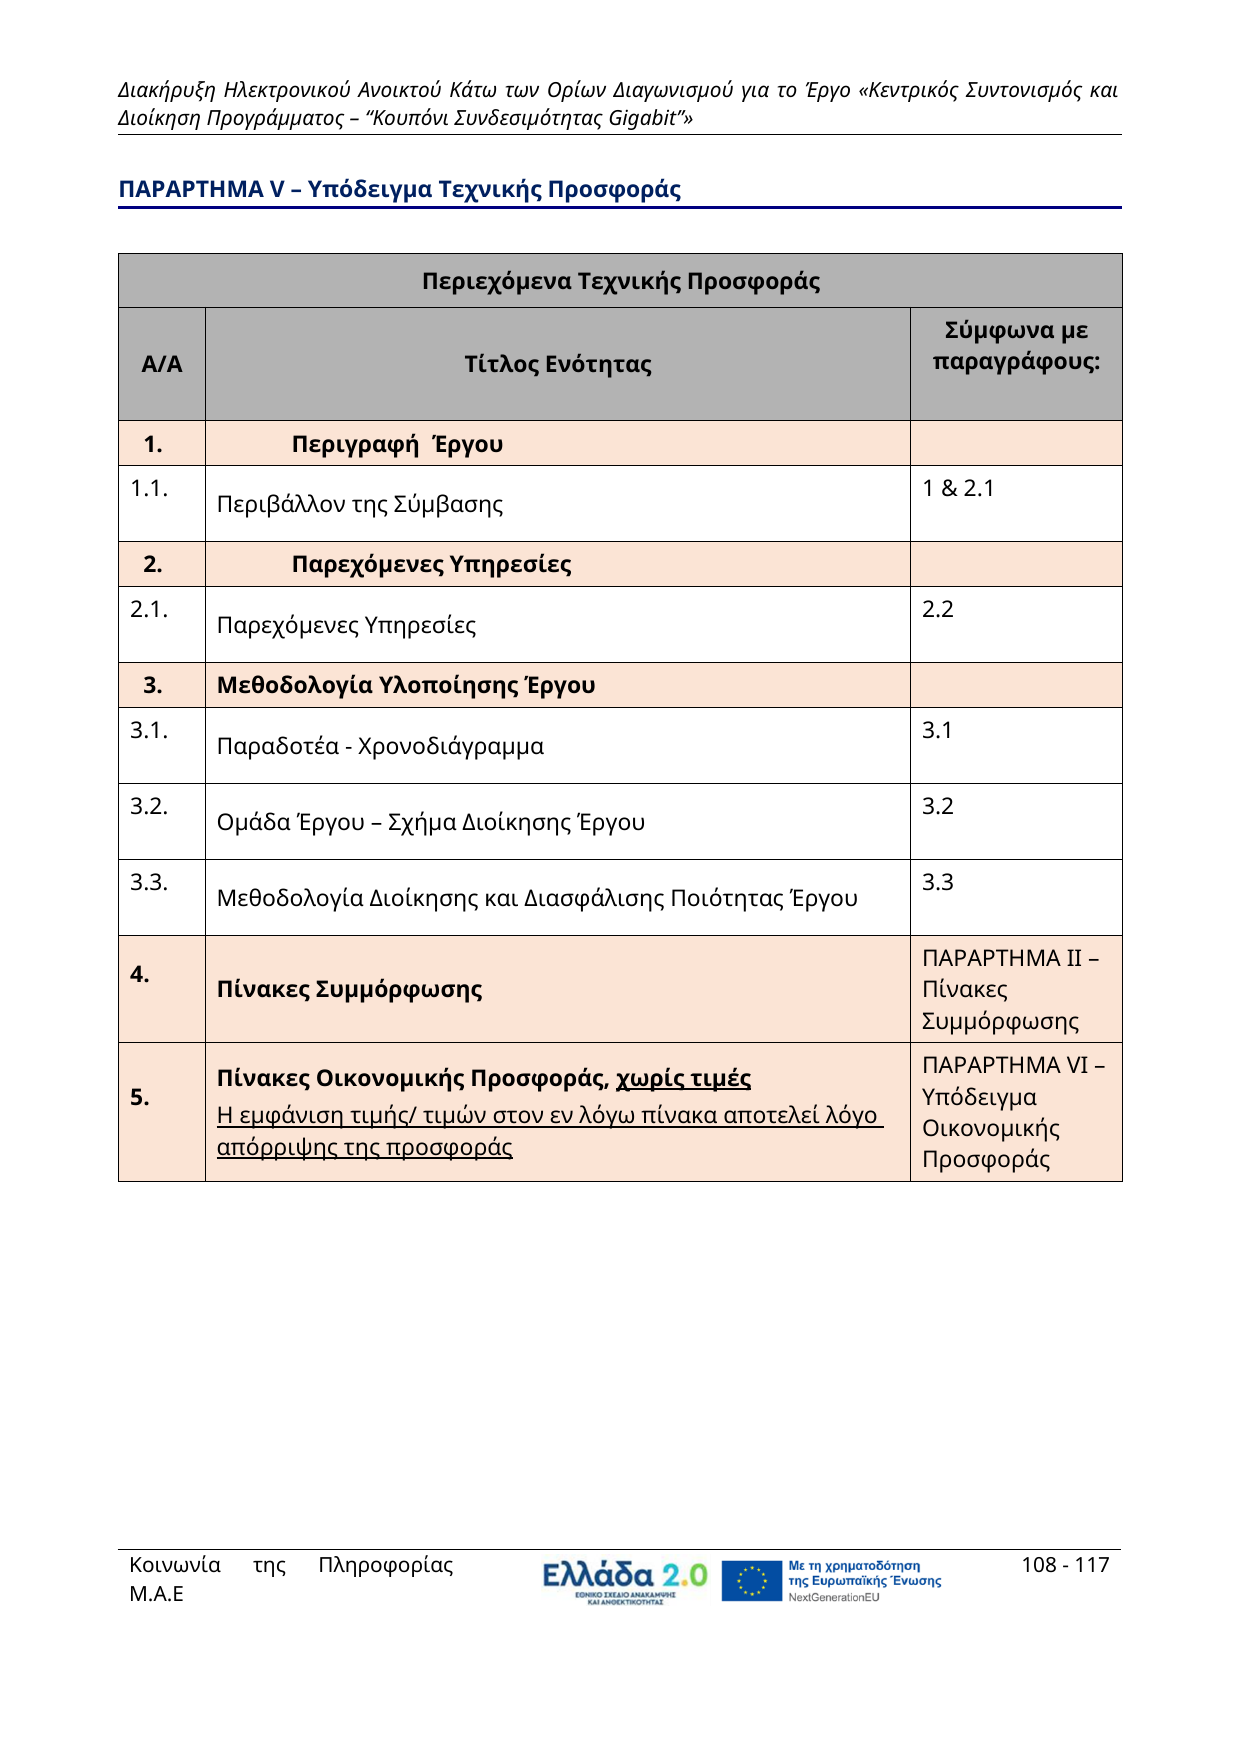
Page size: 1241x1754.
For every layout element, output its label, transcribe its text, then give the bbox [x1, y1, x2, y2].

table_cell Παραδοτέα - Χρονοδιάγραμμα [206, 708, 910, 783]
table_cell Παρεχόμενες Υπηρεσίες [206, 542, 910, 586]
table_cell Πίνακες Συμμόρφωσης [206, 936, 910, 1042]
table_cell Σύμφωνα με παραγράφους: [911, 308, 1122, 420]
table_cell 1 & 2.1 [911, 466, 1122, 541]
table_cell 3.2 [911, 784, 1122, 859]
subtitle ΠΑΡΑΡΤΗΜΑ V – Υπόδειγμα Τεχνικής Προσφοράς [118, 172, 1122, 206]
table_cell Τίτλος Ενότητας [206, 308, 910, 420]
table_cell [119, 784, 205, 859]
table_cell Περιβάλλον της Σύμβασης [206, 466, 910, 541]
table_cell [119, 936, 205, 1042]
table_cell [119, 663, 205, 707]
table_cell [911, 663, 1122, 707]
picture [541, 1554, 948, 1606]
table_cell [911, 421, 1122, 465]
table_cell Μεθοδολογία Υλοποίησης Έργου [206, 663, 910, 707]
table_cell Ομάδα Έργου – Σχήμα Διοίκησης Έργου [206, 784, 910, 859]
table_cell [119, 1043, 205, 1181]
table_cell ΠΑΡΑΡΤΗΜΑ ΙΙ – Πίνακες Συμμόρφωσης [911, 936, 1122, 1042]
table_cell Περιγραφή Έργου [206, 421, 910, 465]
table_cell 3.1 [911, 708, 1122, 783]
table_cell ΠΑΡΑΡΤΗΜΑ VI – Υπόδειγμα Οικονομικής Προσφοράς [911, 1043, 1122, 1181]
table_cell 3.3 [911, 860, 1122, 935]
table_cell [119, 860, 205, 935]
table_cell 2.2 [911, 587, 1122, 662]
table_cell [119, 708, 205, 783]
table_cell Πίνακες Οικονομικής Προσφοράς, χωρίς τιμές Η εμφάνιση τιμής/ τιμών στον εν λόγω πίνακα αποτελεί λόγο απόρριψης της προσφοράς [206, 1043, 910, 1181]
table_cell [119, 466, 205, 541]
table_cell [119, 542, 205, 586]
table_cell Α/Α [119, 308, 205, 420]
table_cell [119, 421, 205, 465]
table_cell Παρεχόμενες Υπηρεσίες [206, 587, 910, 662]
table_header Περιεχόμενα Τεχνικής Προσφοράς [119, 254, 1122, 307]
table_cell Μεθοδολογία Διοίκησης και Διασφάλισης Ποιότητας Έργου [206, 860, 910, 935]
table_cell [911, 542, 1122, 586]
table_cell [119, 587, 205, 662]
